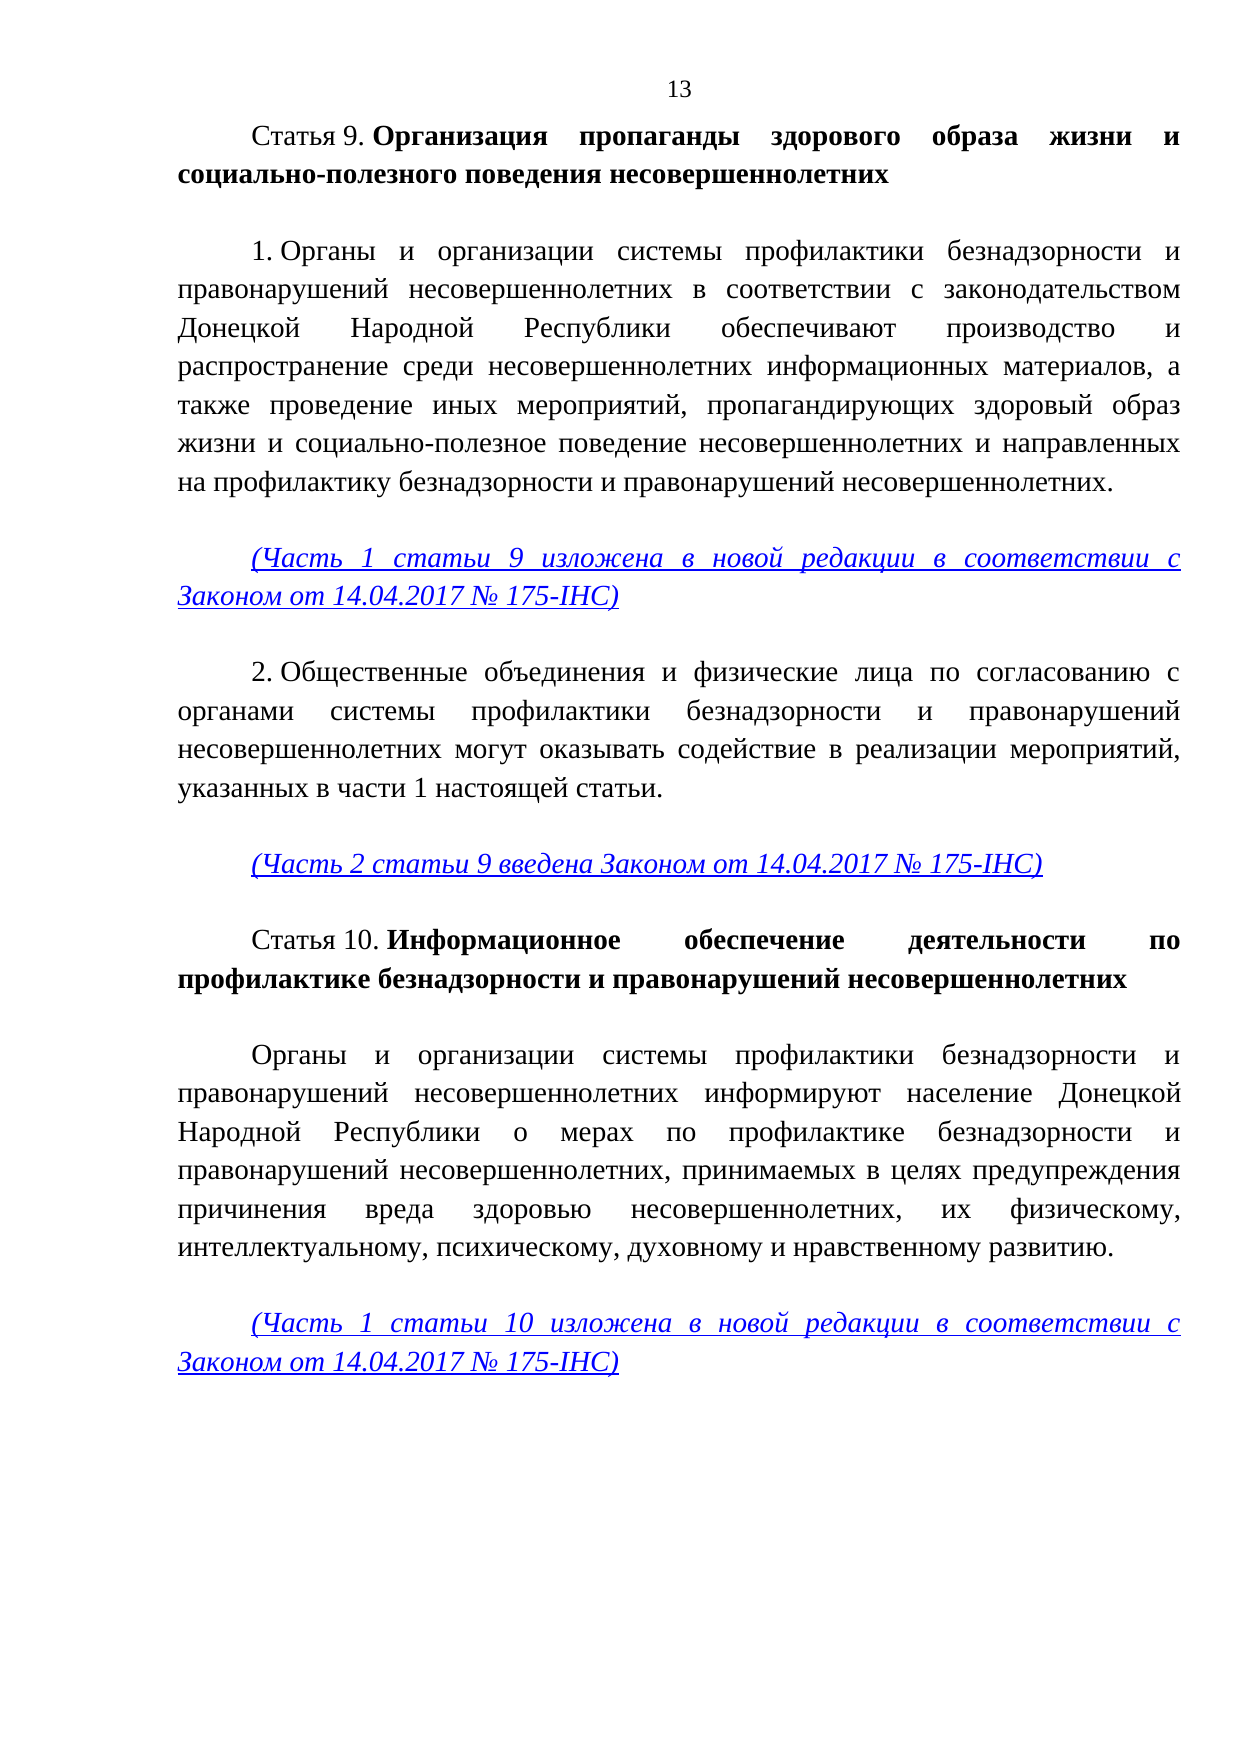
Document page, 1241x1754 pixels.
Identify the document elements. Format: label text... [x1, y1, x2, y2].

text 2. Общественные объединения и физические лица по согласованию с органами системы профилактики безнадзорности и правонарушений несовершеннолетних могут оказывать содействие в реализации мероприятий, указанных в части 1 настоящей статьи. [177, 654, 1181, 804]
text Статья 10. Информационное обеспечение деятельности по профилактике безнадзорности и правонарушений несовершеннолетних [177, 922, 1181, 994]
text Статья 9. Организация пропаганды здорового образа жизни и социально-полезного поведения несовершеннолетних [177, 118, 1181, 190]
text (Часть 2 статьи 9 введена Законом от 14.04.2017 № 175-IНС) [177, 846, 1181, 880]
text 1. Органы и организации системы профилактики безнадзорности и правонарушений несовершеннолетних в соответствии с законодательством Донецкой Народной Республики обеспечивают производство и распространение среди несовершеннолетних информационных материалов, а также проведение иных мероприятий, пропагандирующих здоровый образ жизни и социально-полезное поведение несовершеннолетних и направленных на профилактику безнадзорности и правонарушений несовершеннолетних. [177, 233, 1181, 497]
text Органы и организации системы профилактики безнадзорности и правонарушений несовершеннолетних информируют население Донецкой Народной Республики о мерах по профилактике безнадзорности и правонарушений несовершеннолетних, принимаемых в целях предупреждения причинения вреда здоровью несовершеннолетних, их физическому, интеллектуальному, психическому, духовному и нравственному развитию. [177, 1037, 1181, 1263]
text (Часть 1 статьи 9 изложена в новой редакции в соответствии с Законом от 14.04.2017 № 175-IНС) [177, 540, 1181, 612]
text (Часть 1 статьи 10 изложена в новой редакции в соответствии с Законом от 14.04.2017 № 175-IНС) [177, 1306, 1181, 1378]
